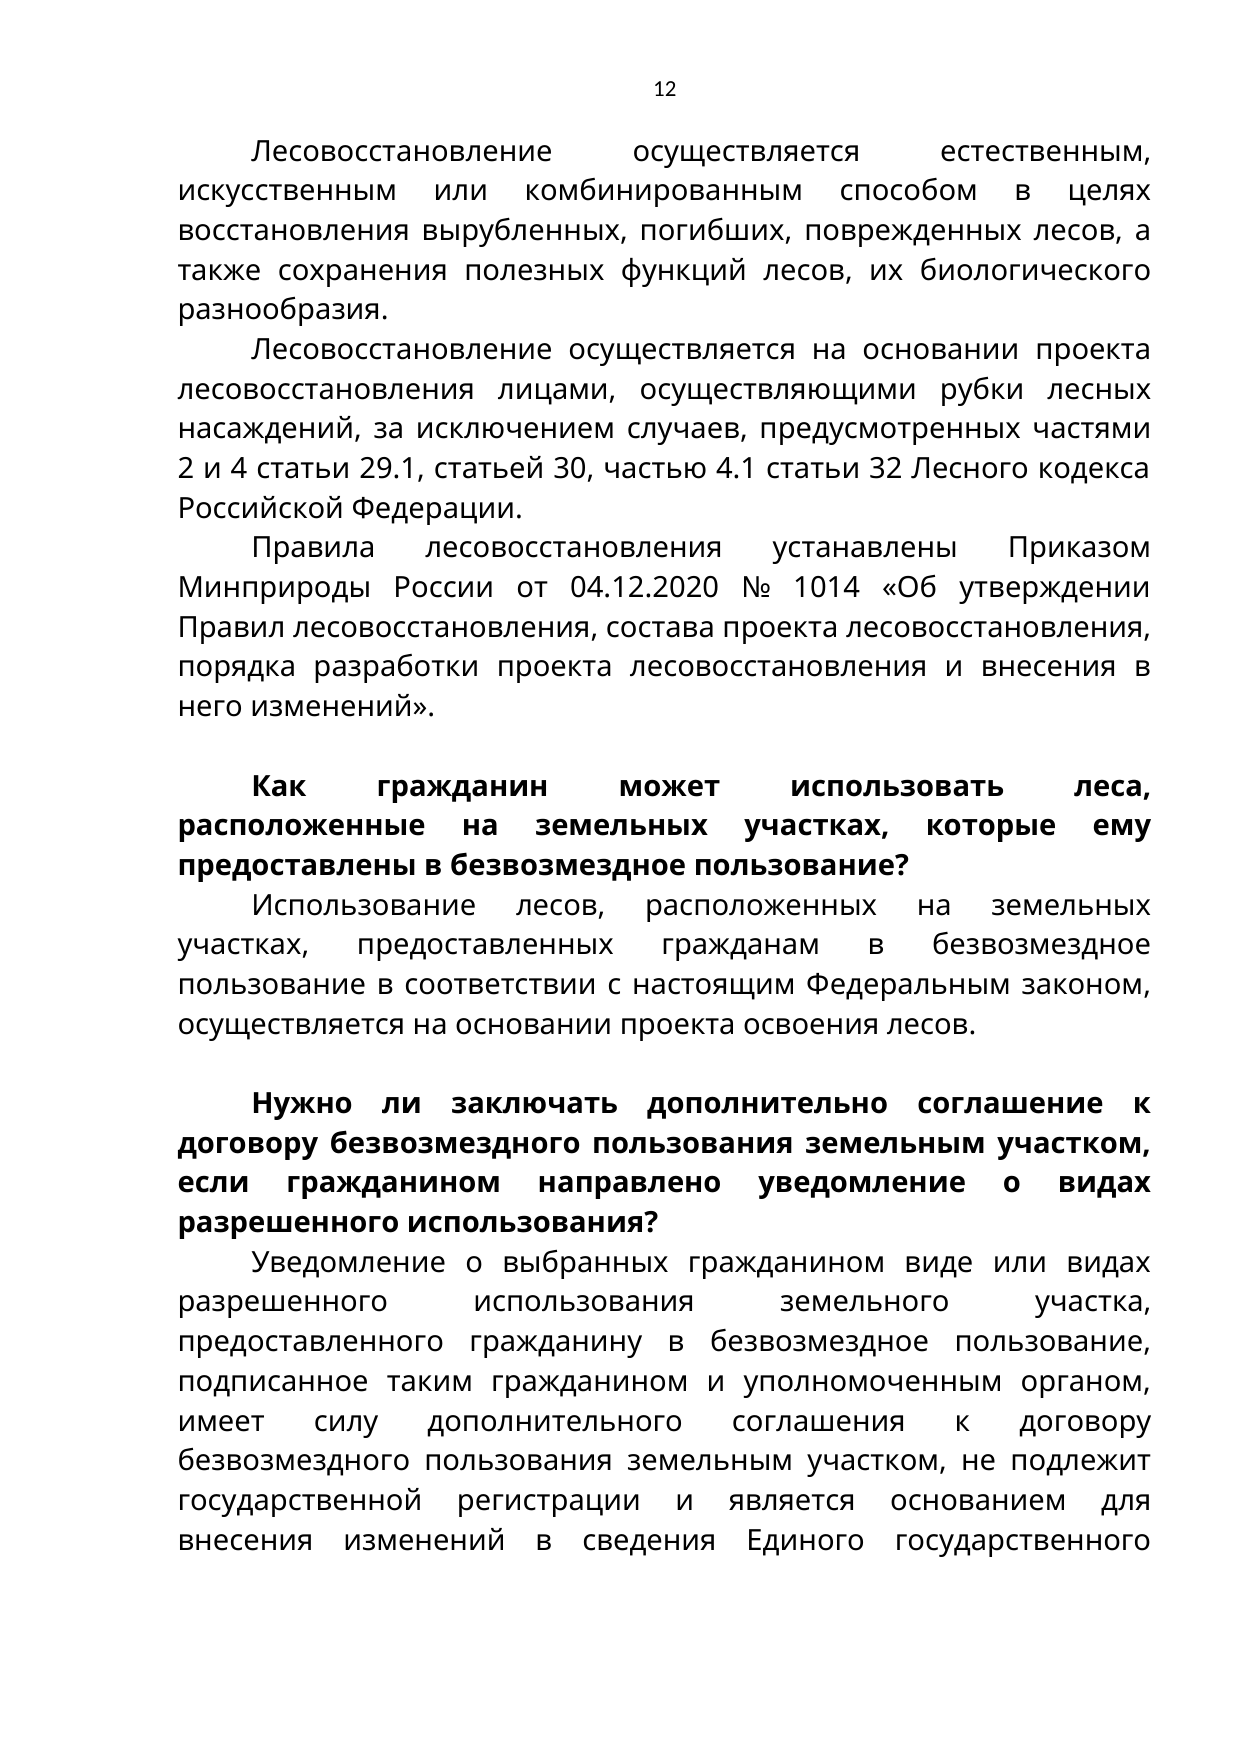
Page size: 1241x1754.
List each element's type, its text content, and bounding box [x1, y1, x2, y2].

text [177, 1241, 1152, 1558]
text Лесовосстановление осуществляется на основании проекта лесовосстановления лицами, осуществляющими рубки лесных насаждений, за исключением случаев, предусмотренных частями 2 и 4 статьи 29.1, статьей 30, частью 4.1 статьи 32 Лесного кодекса Российской Федерации. [177, 328, 1152, 527]
text Лесовосстановление осуществляется естественным, искусственным или комбинированным способом в целях восстановления вырубленных, погибших, поврежденных лесов, а также сохранения полезных функций лесов, их биологического разнообразия. [177, 130, 1152, 328]
text Использование лесов, расположенных на земельных участках, предоставленных гражданам в безвозмездное пользование в соответствии с настоящим Федеральным законом, осуществляется на основании проекта освоения лесов. [177, 884, 1152, 1043]
text Как гражданин может использовать леса, расположенные на земельных участках, которые ему предоставлены в безвозмездное пользование? [177, 765, 1152, 884]
text Правила лесовосстановления устанавлены Приказом Минприроды России от 04.12.2020 № 1014 «Об утверждении Правил лесовосстановления, состава проекта лесовосстановления, порядка разработки проекта лесовосстановления и внесения в него изменений». [177, 527, 1152, 725]
text Нужно ли заключать дополнительно соглашение к договору безвозмездного пользования земельным участком, если гражданином направлено уведомление о видах разрешенного использования? [177, 1082, 1152, 1241]
